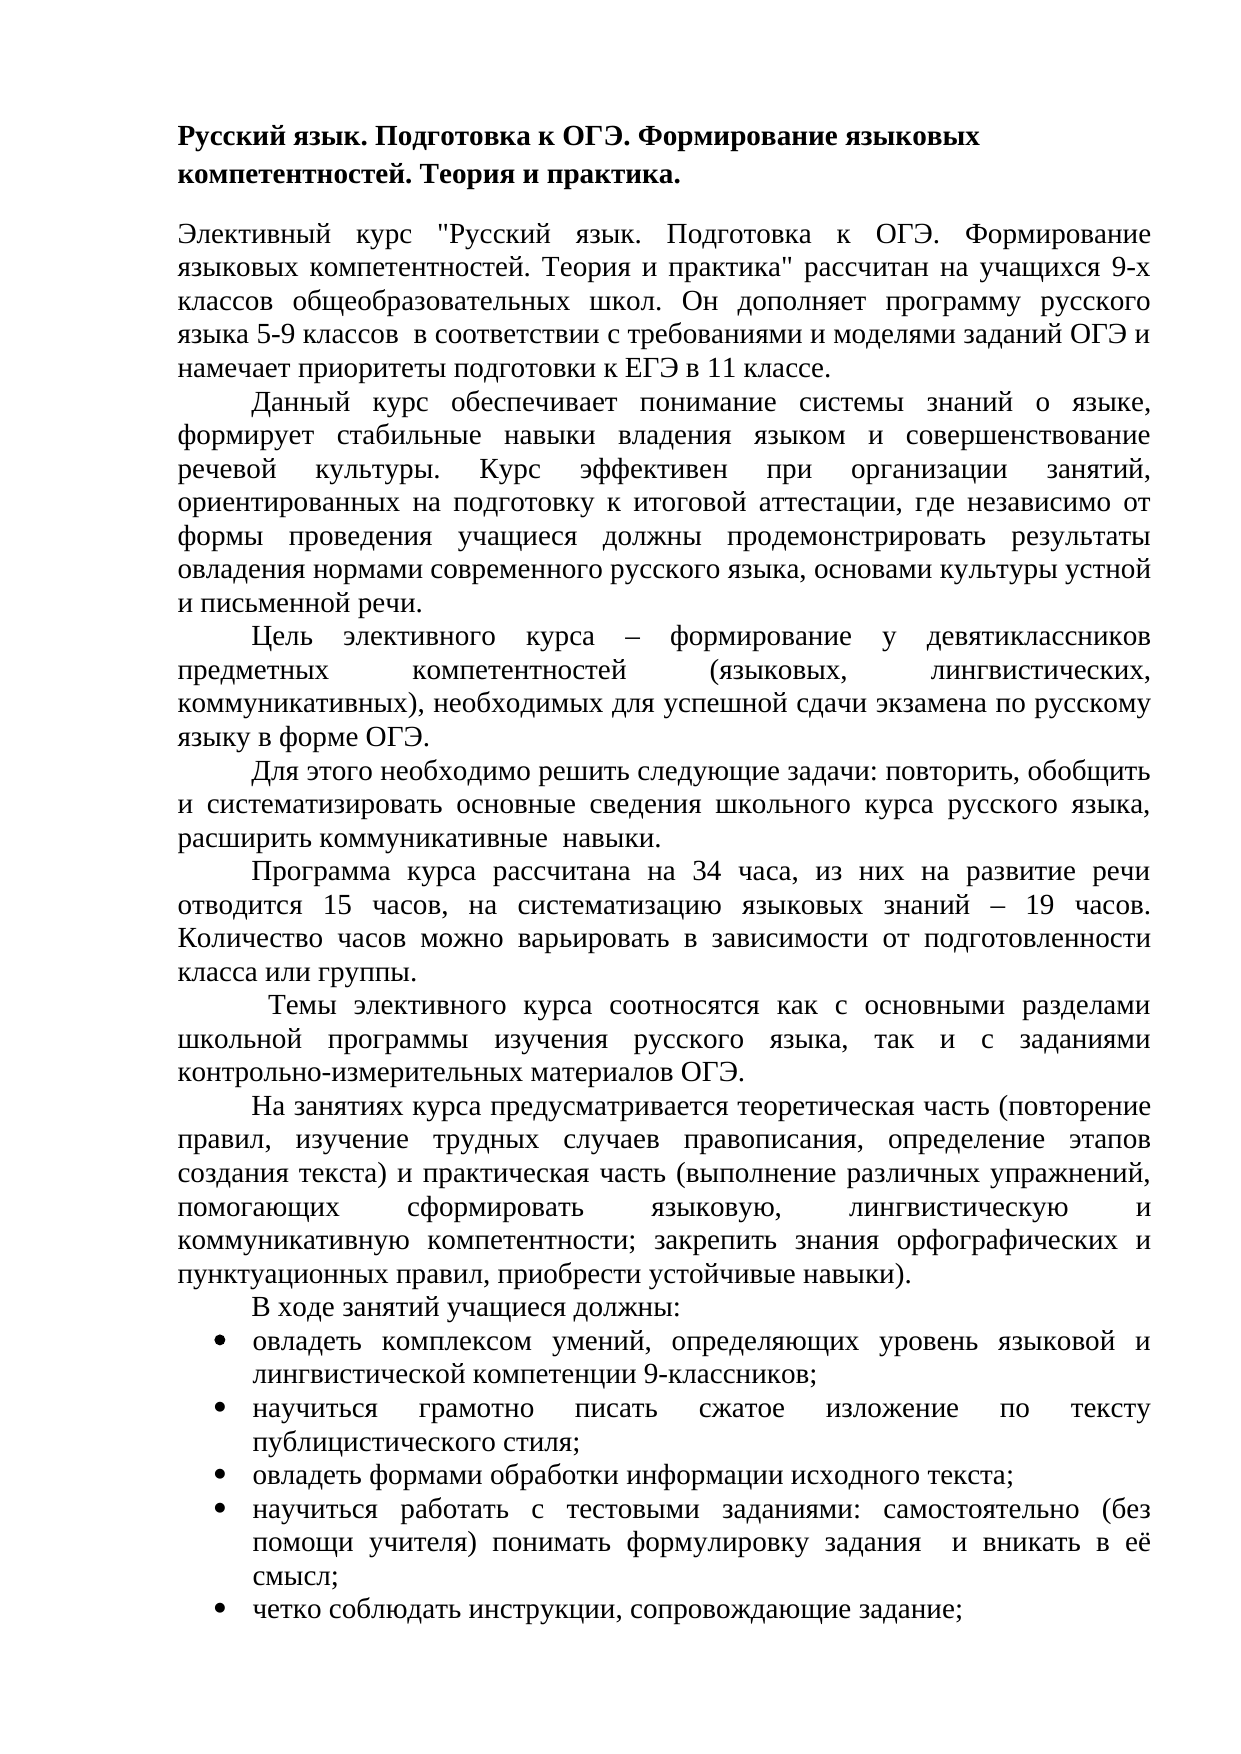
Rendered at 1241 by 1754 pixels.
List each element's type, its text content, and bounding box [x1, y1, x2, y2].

text Русский язык. Подготовка к ОГЭ. Формирование языковых компетентностей. Теория и практика. [177, 118, 1152, 190]
list научиться грамотно писать сжатое изложение по тексту публицистического стиля; [215, 1390, 1152, 1457]
text Данный курс обеспечивает понимание системы знаний о языке, формирует стабильные навыки владения языком и совершенствование речевой культуры. Курс эффективен при организации занятий, ориентированных на подготовку к итоговой аттестации, где независимо от формы проведения учащиеся должны продемонстрировать результаты овладения нормами современного русского языка, основами культуры устной и письменной речи. [177, 384, 1152, 618]
text Темы элективного курса соотносятся как с основными разделами школьной программы изучения русского языка, так и с заданиями контрольно-измерительных материалов ОГЭ. [177, 987, 1152, 1088]
text Программа курса рассчитана на 34 часа, из них на развитие речи отводится 15 часов, на систематизацию языковых знаний – 19 часов. Количество часов можно варьировать в зависимости от подготовленности класса или группы. [177, 853, 1152, 987]
text В ходе занятий учащиеся должны: [177, 1289, 1152, 1323]
text На занятиях курса предусматривается теоретическая часть (повторение правил, изучение трудных случаев правописания, определение этапов создания текста) и практическая часть (выполнение различных упражнений, помогающих сформировать языковую, лингвистическую и коммуникативную компетентности; закрепить знания орфографических и пунктуационных правил, приобрести устойчивые навыки). [177, 1088, 1152, 1289]
text Для этого необходимо решить следующие задачи: повторить, обобщить и систематизировать основные сведения школьного курса русского языка, расширить коммуникативные навыки. [177, 753, 1152, 853]
list научиться работать с тестовыми заданиями: самостоятельно (без помощи учителя) понимать формулировку задания и вникать в её смысл; [215, 1491, 1152, 1592]
text Элективный курс "Русский язык. Подготовка к ОГЭ. Формирование языковых компетентностей. Теория и практика" рассчитан на учащихся 9-х классов общеобразовательных школ. Он дополняет программу русского языка 5-9 классов в соответствии с требованиями и моделями заданий ОГЭ и намечает приоритеты подготовки к ЕГЭ в 11 классе. [177, 216, 1152, 384]
list овладеть комплексом умений, определяющих уровень языковой и лингвистической компетенции 9-классников; [215, 1323, 1152, 1390]
list овладеть формами обработки информации исходного текста; [215, 1457, 1152, 1491]
list четко соблюдать инструкции, сопровождающие задание; [215, 1592, 1152, 1625]
text Цель элективного курса – формирование у девятиклассников предметных компетентностей (языковых, лингвистических, коммуникативных), необходимых для успешной сдачи экзамена по русскому языку в форме ОГЭ. [177, 618, 1152, 753]
